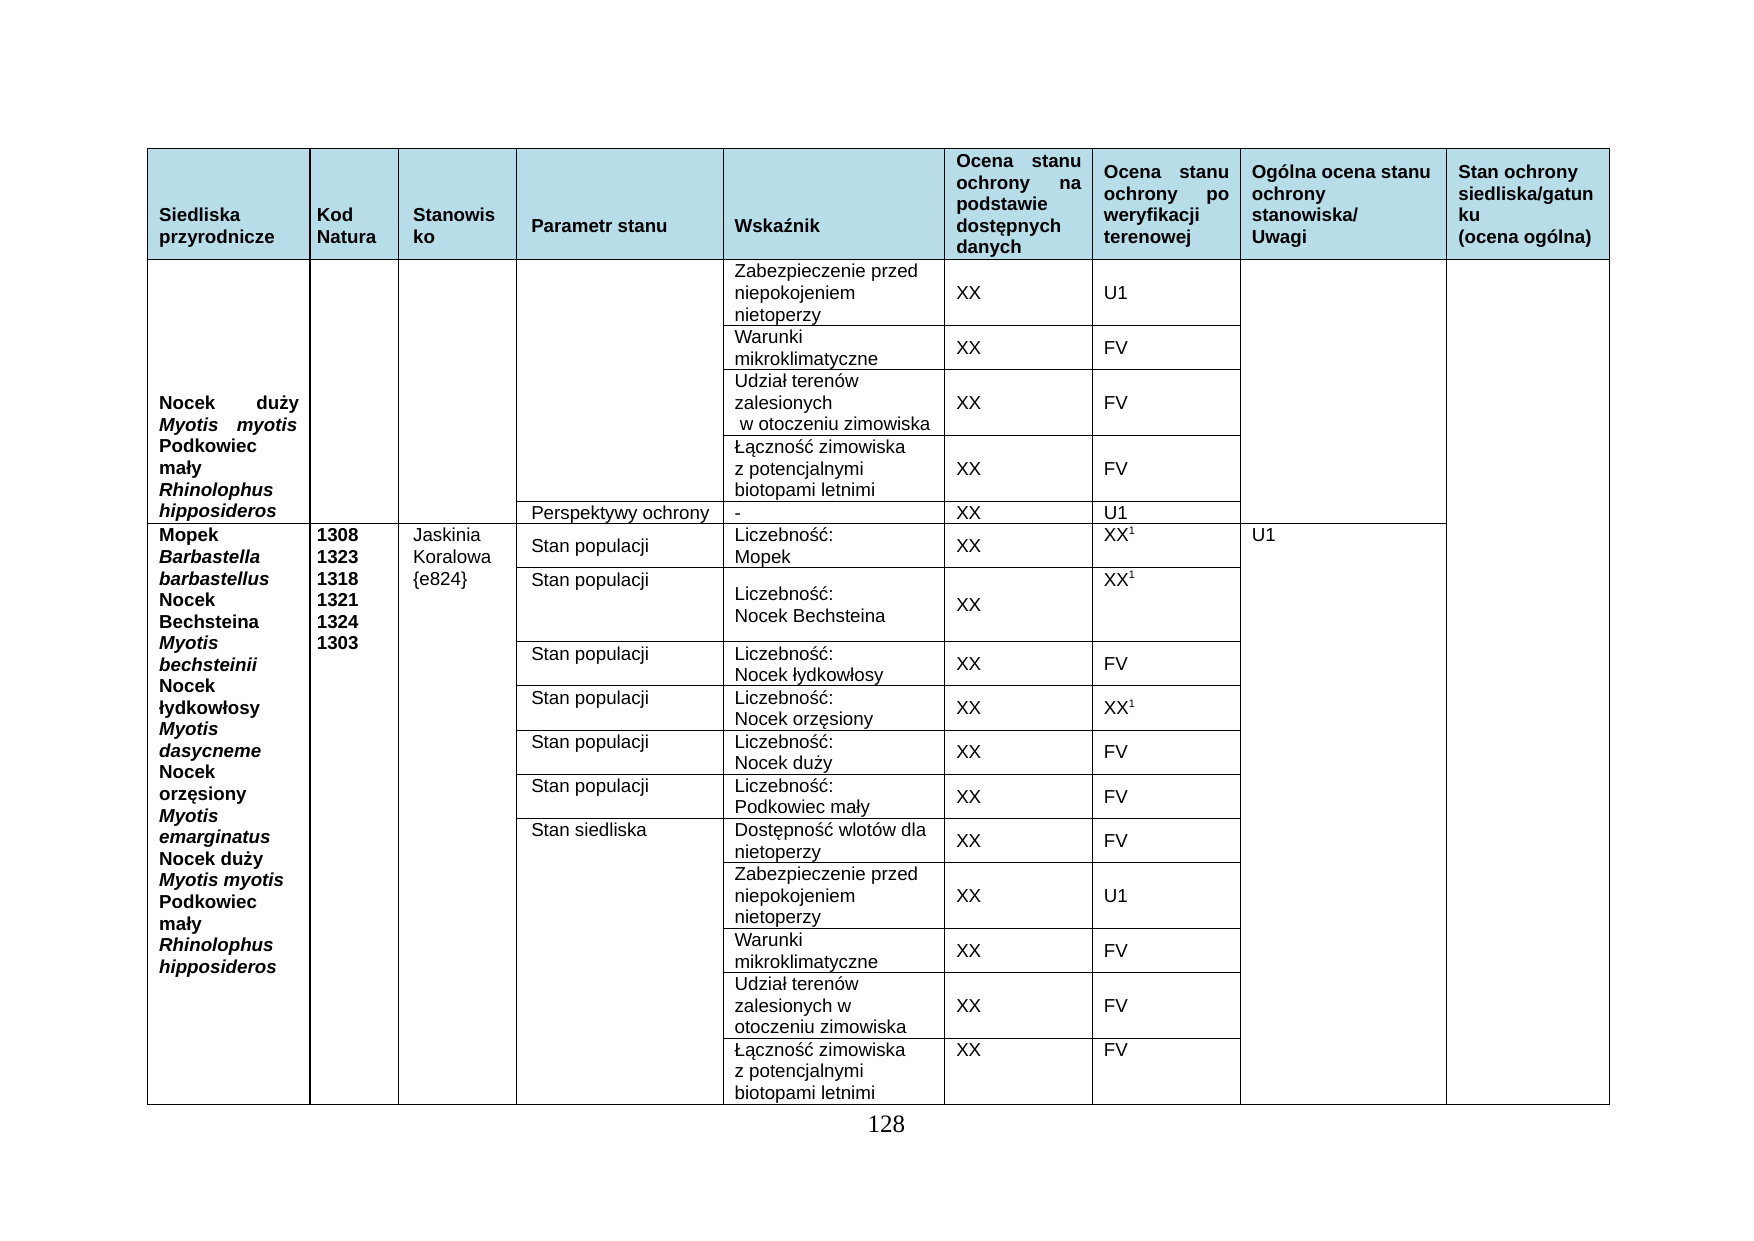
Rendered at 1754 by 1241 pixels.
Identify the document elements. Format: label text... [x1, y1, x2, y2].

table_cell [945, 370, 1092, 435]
table_header Ogólna ocena stanu ochrony stanowiska/ Uwagi [1241, 149, 1446, 259]
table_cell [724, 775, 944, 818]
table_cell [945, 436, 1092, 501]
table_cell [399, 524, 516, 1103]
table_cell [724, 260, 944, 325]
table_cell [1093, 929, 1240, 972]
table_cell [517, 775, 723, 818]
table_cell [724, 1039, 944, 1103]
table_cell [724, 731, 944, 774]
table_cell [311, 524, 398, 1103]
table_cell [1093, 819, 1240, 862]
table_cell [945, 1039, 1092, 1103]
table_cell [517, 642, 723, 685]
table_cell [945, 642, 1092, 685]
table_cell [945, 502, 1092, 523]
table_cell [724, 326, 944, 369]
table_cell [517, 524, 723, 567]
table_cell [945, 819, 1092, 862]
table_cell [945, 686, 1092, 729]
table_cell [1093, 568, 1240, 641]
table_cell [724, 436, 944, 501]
table_header Stan ochrony siedliska/gatunku (ocena ogólna) [1447, 149, 1609, 259]
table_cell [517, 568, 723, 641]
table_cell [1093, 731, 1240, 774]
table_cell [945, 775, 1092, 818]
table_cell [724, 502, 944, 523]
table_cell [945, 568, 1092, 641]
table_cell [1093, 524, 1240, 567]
table_header Wskaźnik [724, 149, 944, 259]
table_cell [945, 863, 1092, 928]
table_header Stanowisko [399, 149, 516, 259]
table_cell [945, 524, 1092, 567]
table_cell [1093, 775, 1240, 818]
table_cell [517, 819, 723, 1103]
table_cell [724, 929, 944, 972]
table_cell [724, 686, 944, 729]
table_header Ocena stanu ochrony na podstawie dostępnych danych [945, 149, 1092, 259]
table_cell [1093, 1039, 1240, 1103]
table_header Siedliska przyrodnicze [148, 149, 309, 259]
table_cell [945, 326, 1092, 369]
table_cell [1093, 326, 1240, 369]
table_header Kod Natura [311, 149, 398, 259]
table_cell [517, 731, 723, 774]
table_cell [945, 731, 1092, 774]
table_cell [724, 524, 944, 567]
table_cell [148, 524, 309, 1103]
table_header Ocena stanu ochrony po weryfikacji terenowej [1093, 149, 1240, 259]
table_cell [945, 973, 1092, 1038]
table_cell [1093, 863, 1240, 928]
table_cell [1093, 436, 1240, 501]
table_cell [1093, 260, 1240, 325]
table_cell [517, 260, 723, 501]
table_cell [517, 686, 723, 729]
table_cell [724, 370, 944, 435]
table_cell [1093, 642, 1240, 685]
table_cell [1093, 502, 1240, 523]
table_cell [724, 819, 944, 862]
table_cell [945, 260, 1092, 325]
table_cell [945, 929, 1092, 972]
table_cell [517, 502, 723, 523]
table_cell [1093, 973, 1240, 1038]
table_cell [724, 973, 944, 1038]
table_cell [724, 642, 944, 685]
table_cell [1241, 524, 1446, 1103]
table_header Parametr stanu [517, 149, 723, 259]
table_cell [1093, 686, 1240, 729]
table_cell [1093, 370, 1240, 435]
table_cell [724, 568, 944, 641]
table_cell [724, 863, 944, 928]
